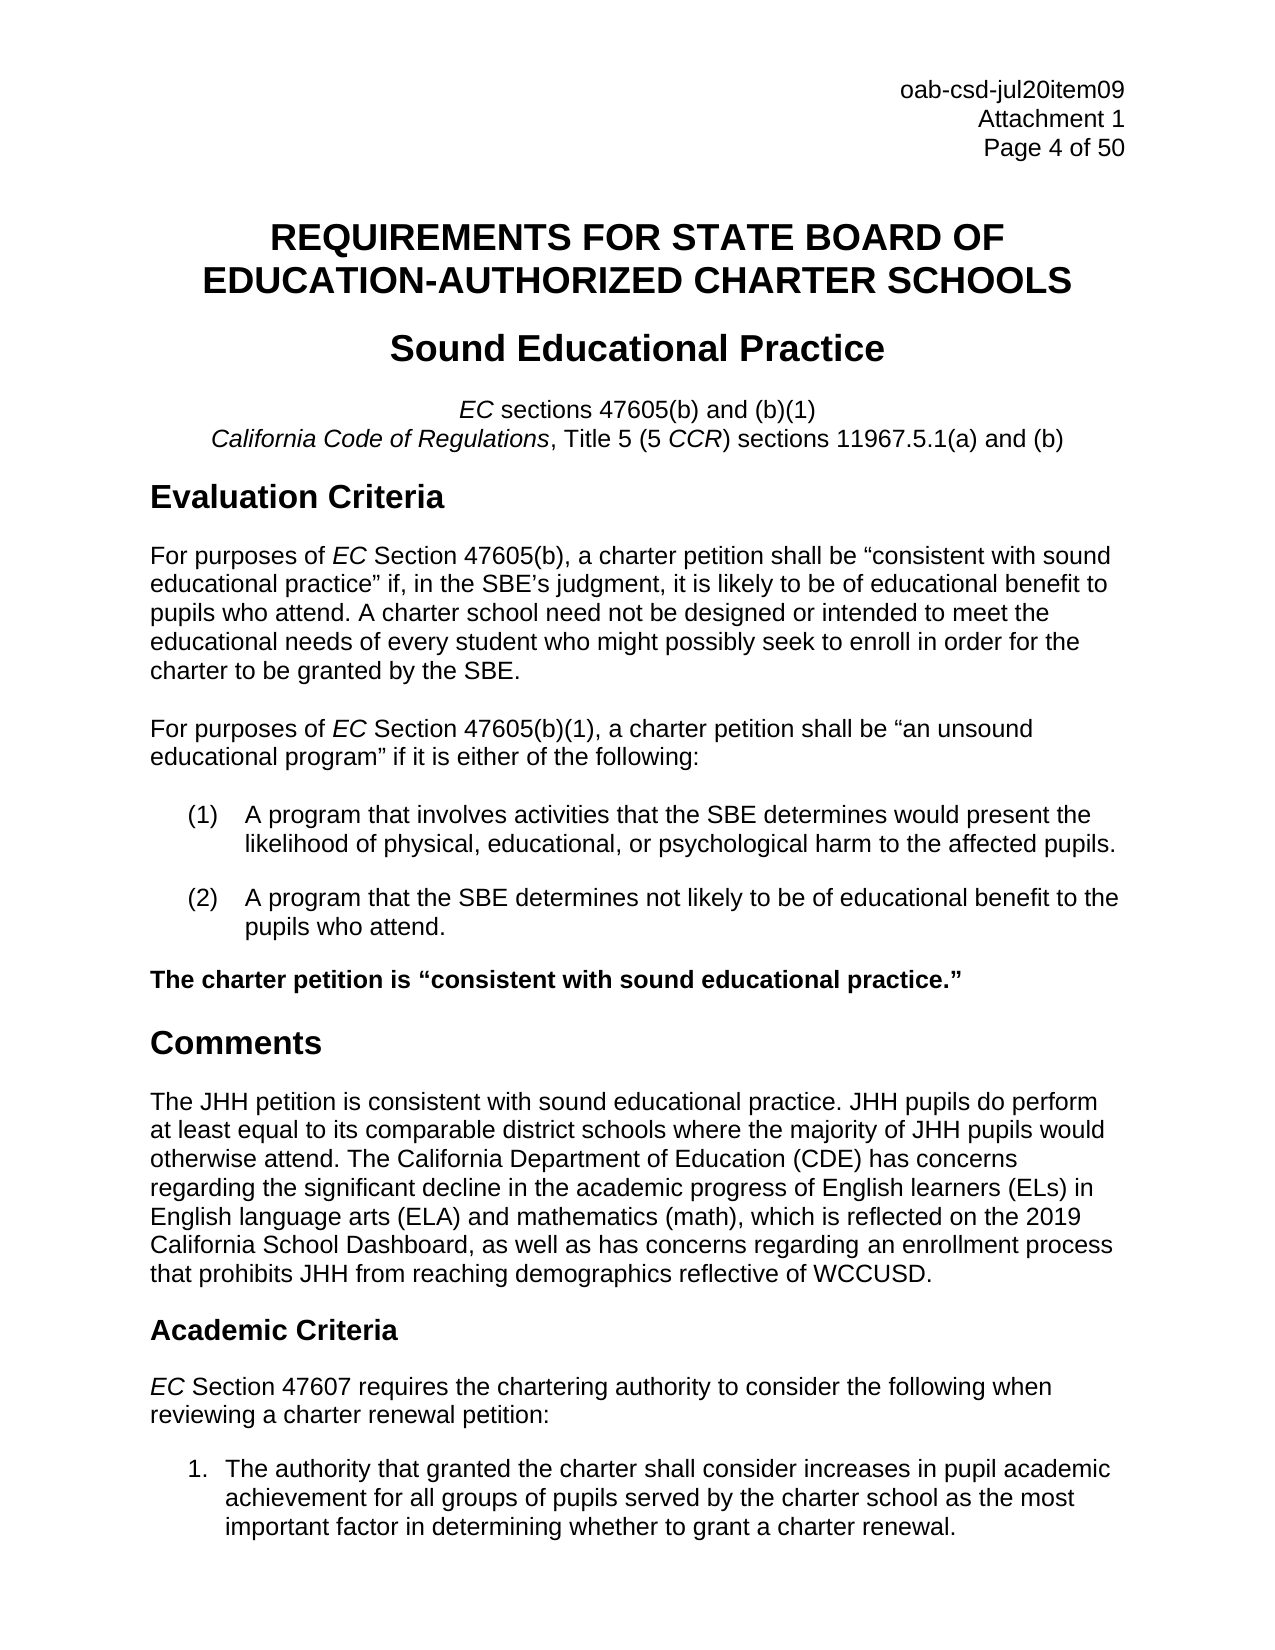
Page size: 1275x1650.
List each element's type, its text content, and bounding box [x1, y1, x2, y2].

text California Code of Regulations, Title 5 (5 CCR) sections 11967.5.1(a) and (b) [150, 423, 1125, 452]
subtitle Sound Educational Practice [150, 327, 1125, 370]
text EC Section 47607 requires the chartering authority to consider the following when reviewing a charter renewal petition: [150, 1371, 1125, 1429]
text For purposes of EC Section 47605(b)(1), a charter petition shall be “an unsound educational program” if it is either of the following: [150, 714, 1125, 771]
list The authority that granted the charter shall consider increases in pupil academic achievement for all groups of pupils served by the charter school as the most important factor in determining whether to grant a charter renewal. [187, 1454, 1125, 1540]
list A program that the SBE determines not likely to be of educational benefit to the pupils who attend. [187, 883, 1125, 940]
list A program that involves activities that the SBE determines would present the likelihood of physical, educational, or psychological harm to the affected pupils. [187, 800, 1125, 858]
subtitle REQUIREMENTS FOR STATE BOARD OF EDUCATION-AUTHORIZED CHARTER SCHOOLS [150, 215, 1125, 302]
text For purposes of EC Section 47605(b), a charter petition shall be “consistent with sound educational practice” if, in the SBE’s judgment, it is likely to be of educational benefit to pupils who attend. A charter school need not be designed or intended to meet the educational needs of every student who might possibly seek to enroll in order for the charter to be granted by the SBE. [150, 541, 1125, 684]
subtitle Evaluation Criteria [150, 477, 1125, 516]
text The JHH petition is consistent with sound educational practice. JHH pupils do perform at least equal to its comparable district schools where the majority of JHH pupils would otherwise attend. The California Department of Education (CDE) has concerns regarding the significant decline in the academic progress of English learners (ELs) in English language arts (ELA) and mathematics (math), which is reflected on the 2019 California School Dashboard, as well as has concerns regarding an enrollment process that prohibits JHH from reaching demographics reflective of WCCUSD. [150, 1087, 1125, 1288]
subtitle Comments [150, 1023, 1125, 1062]
text The charter petition is “consistent with sound educational practice.” [150, 965, 1125, 994]
text EC sections 47605(b) and (b)(1) [150, 395, 1125, 423]
subtitle Academic Criteria [150, 1313, 1125, 1346]
